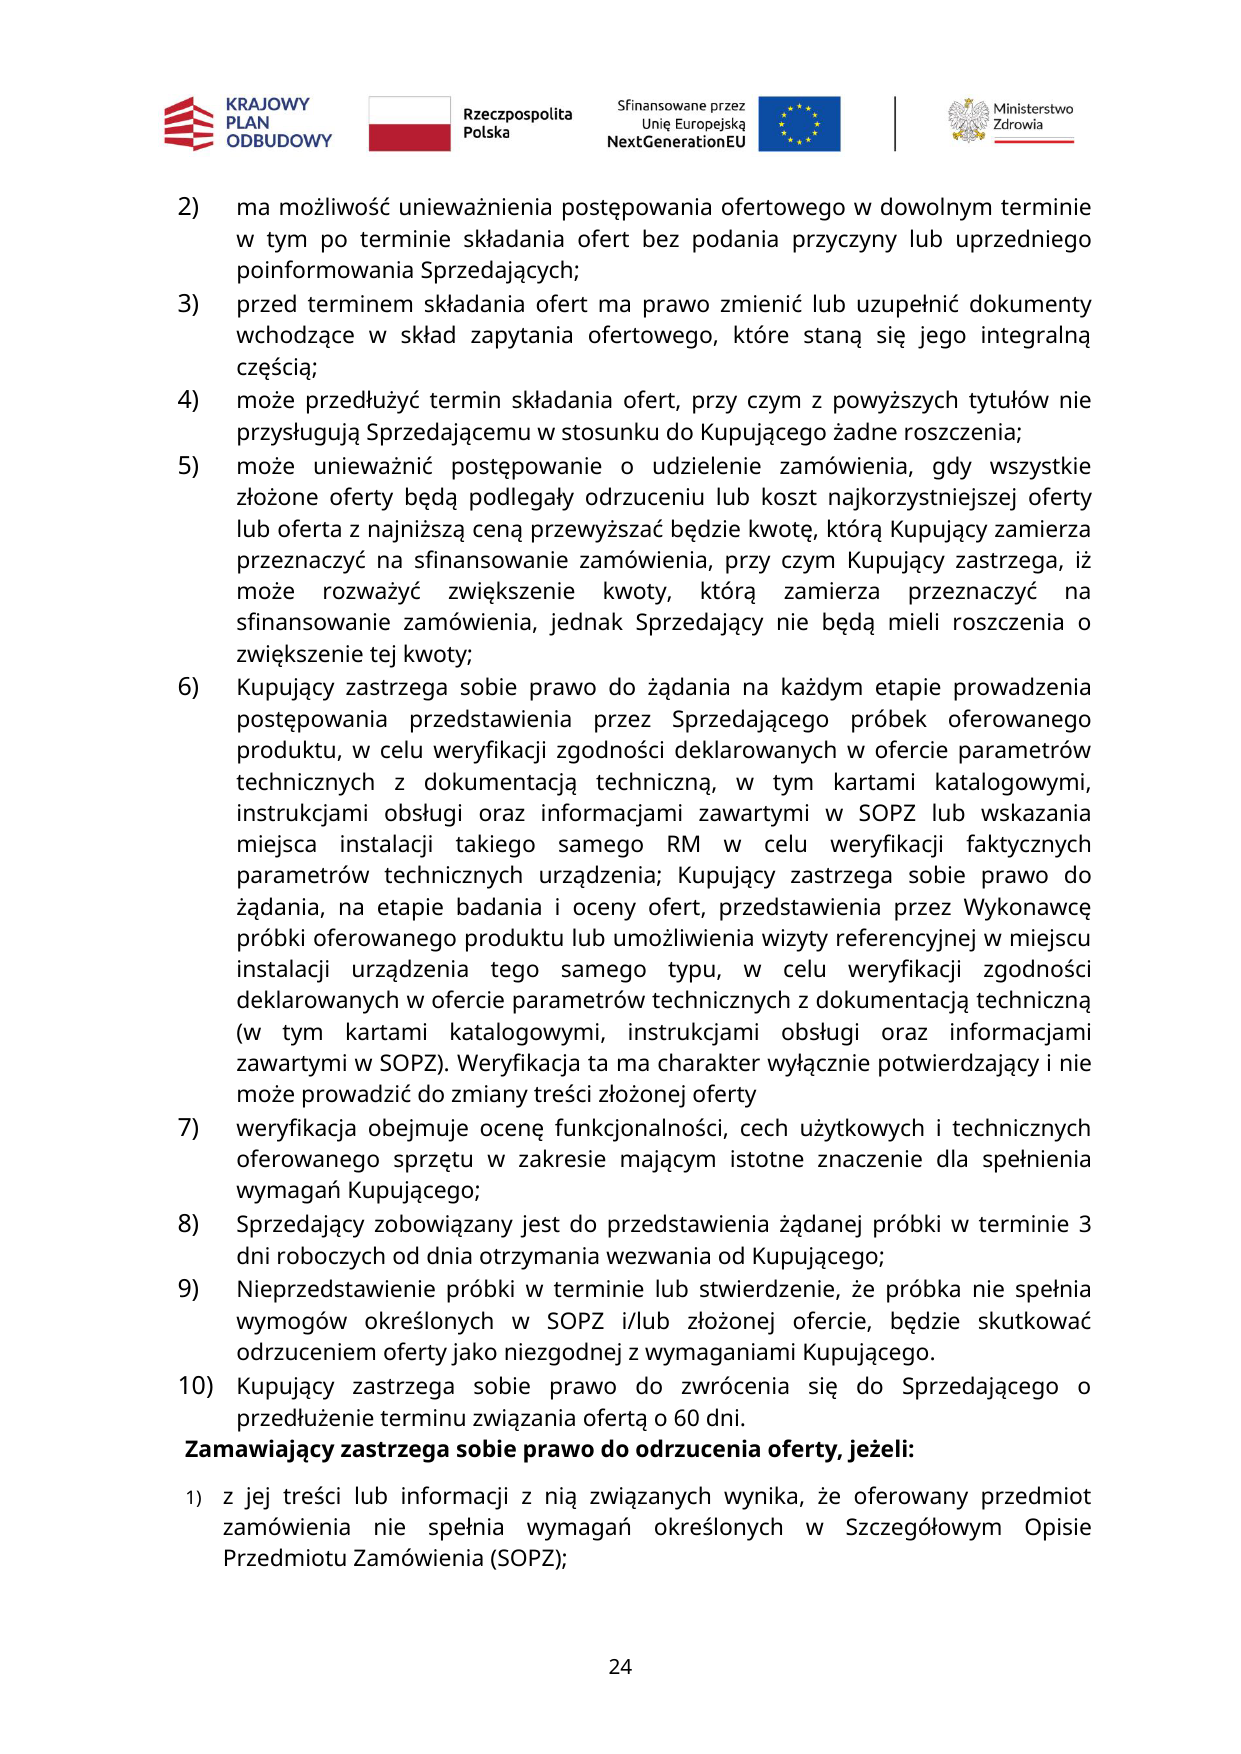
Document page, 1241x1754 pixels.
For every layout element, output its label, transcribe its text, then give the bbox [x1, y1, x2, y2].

list z jej treści lub informacji z nią związanych wynika, że oferowany przedmiot zamówienia nie spełnia wymagań określonych w Szczegółowym Opisie Przedmiotu Zamówienia (SOPZ); [185, 1480, 1093, 1573]
list Nieprzedstawienie próbki w terminie lub stwierdzenie, że próbka nie spełnia wymogów określonych w SOPZ i/lub złożonej ofercie, będzie skutkować odrzuceniem oferty jako niezgodnej z wymaganiami Kupującego. [177, 1271, 1093, 1368]
list weryfikacja obejmuje ocenę funkcjonalności, cech użytkowych i technicznych oferowanego sprzętu w zakresie mającym istotne znaczenie dla spełnienia wymagań Kupującego; [177, 1109, 1093, 1206]
picture [147, 73, 1093, 168]
list może unieważnić postępowanie o udzielenie zamówienia, gdy wszystkie złożone oferty będą podlegały odrzuceniu lub koszt najkorzystniejszej oferty lub oferta z najniższą ceną przewyższać będzie kwotę, którą Kupujący zamierza przeznaczyć na sfinansowanie zamówienia, przy czym Kupujący zastrzega, iż może rozważyć zwiększenie kwoty, którą zamierza przeznaczyć na sfinansowanie zamówienia, jednak Sprzedający nie będą mieli roszczenia o zwiększenie tej kwoty; [177, 447, 1093, 669]
list może przedłużyć termin składania ofert, przy czym z powyższych tytułów nie przysługują Sprzedającemu w stosunku do Kupującego żadne roszczenia; [177, 382, 1093, 447]
list Kupujący zastrzega sobie prawo do zwrócenia się do Sprzedającego o przedłużenie terminu związania ofertą o 60 dni. [177, 1368, 1093, 1433]
list Sprzedający zobowiązany jest do przedstawienia żądanej próbki w terminie 3 dni roboczych od dnia otrzymania wezwania od Kupującego; [177, 1206, 1093, 1271]
list przed terminem składania ofert ma prawo zmienić lub uzupełnić dokumenty wchodzące w skład zapytania ofertowego, które staną się jego integralną częścią; [177, 285, 1093, 382]
text Zamawiający zastrzega sobie prawo do odrzucenia oferty, jeżeli: [185, 1433, 1093, 1464]
list ma możliwość unieważnienia postępowania ofertowego w dowolnym terminie w tym po terminie składania ofert bez podania przyczyny lub uprzedniego poinformowania Sprzedających; [177, 189, 1093, 285]
list Kupujący zastrzega sobie prawo do żądania na każdym etapie prowadzenia postępowania przedstawienia przez Sprzedającego próbek oferowanego produktu, w celu weryfikacji zgodności deklarowanych w ofercie parametrów technicznych z dokumentacją techniczną, w tym kartami katalogowymi, instrukcjami obsługi oraz informacjami zawartymi w SOPZ lub wskazania miejsca instalacji takiego samego RM w celu weryfikacji faktycznych parametrów technicznych urządzenia; Kupujący zastrzega sobie prawo do żądania, na etapie badania i oceny ofert, przedstawienia przez Wykonawcę próbki oferowanego produktu lub umożliwienia wizyty referencyjnej w miejscu instalacji urządzenia tego samego typu, w celu weryfikacji zgodności deklarowanych w ofercie parametrów technicznych z dokumentacją techniczną (w tym kartami katalogowymi, instrukcjami obsługi oraz informacjami zawartymi w SOPZ). Weryfikacja ta ma charakter wyłącznie potwierdzający i nie może prowadzić do zmiany treści złożonej oferty [177, 669, 1093, 1109]
